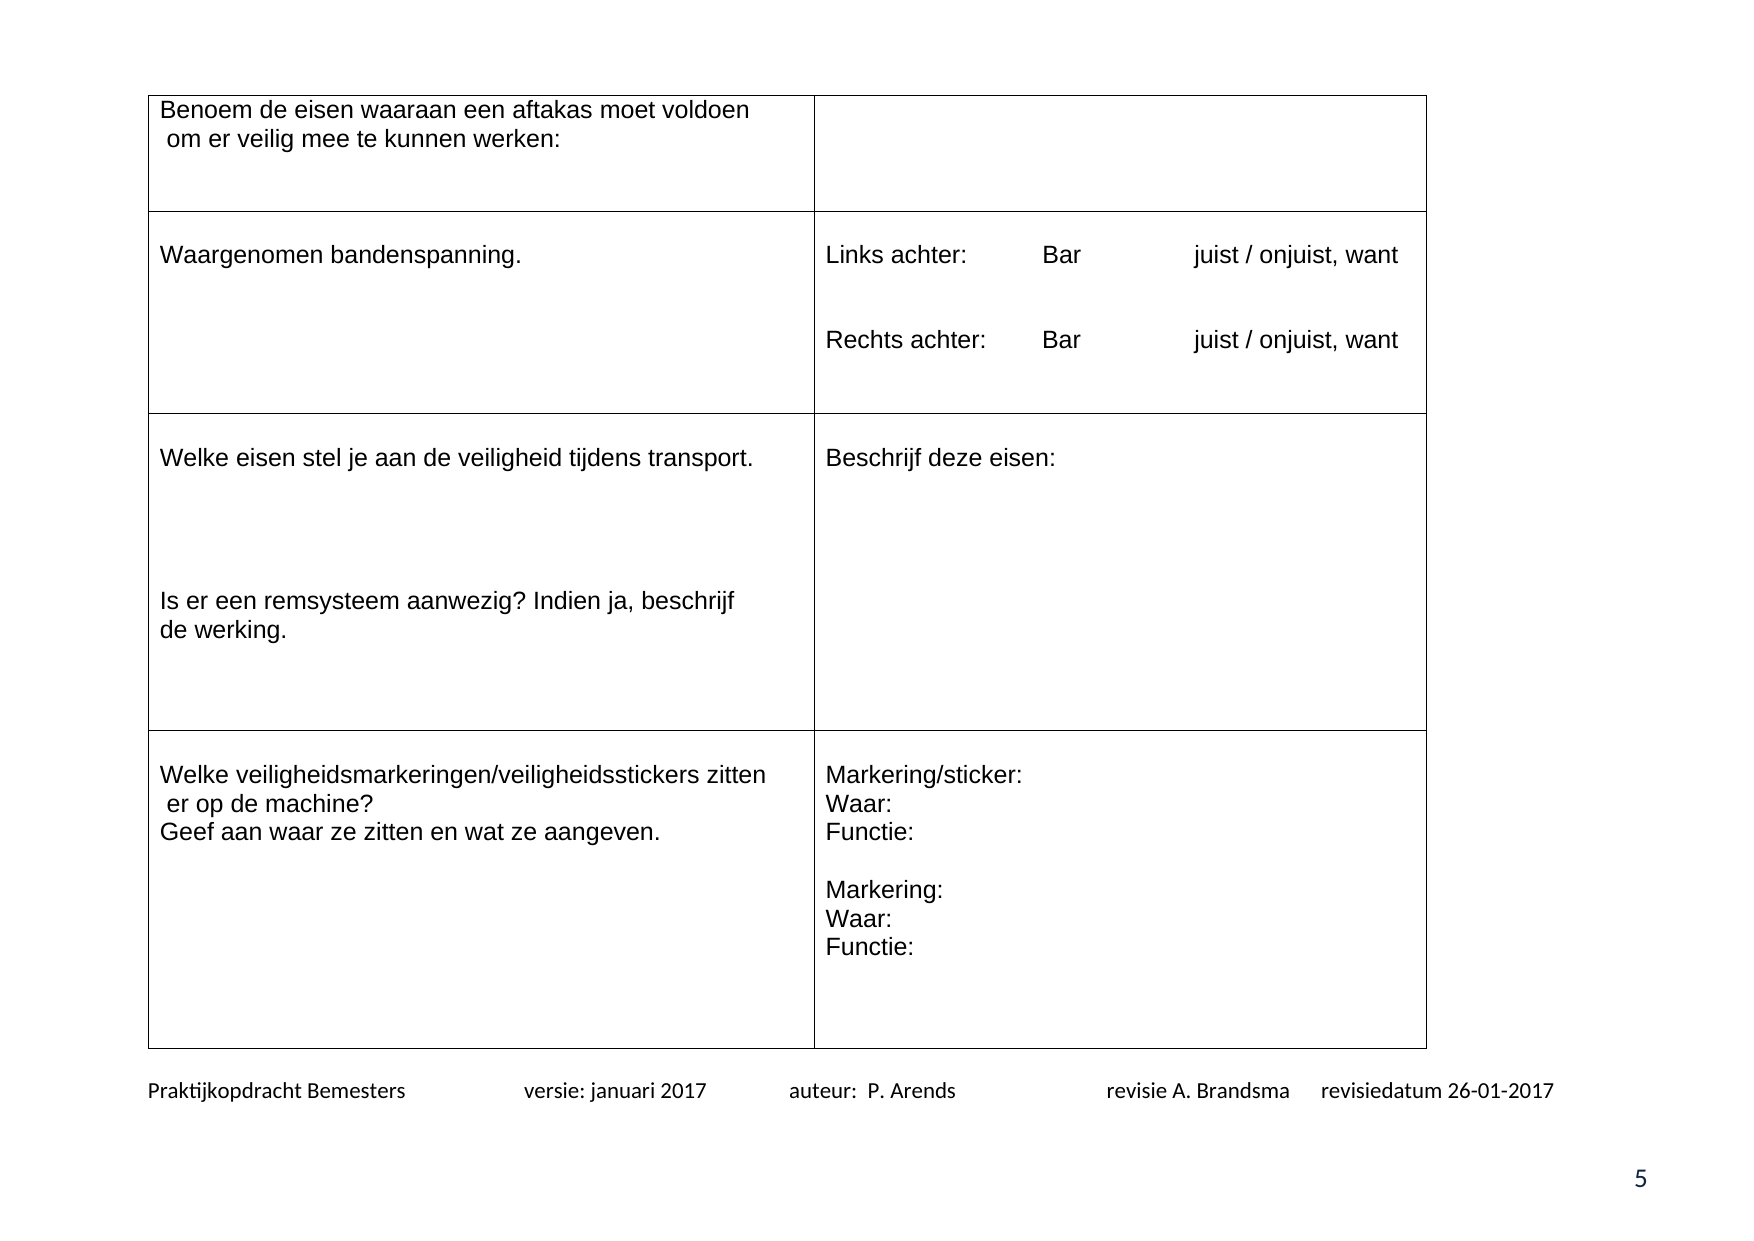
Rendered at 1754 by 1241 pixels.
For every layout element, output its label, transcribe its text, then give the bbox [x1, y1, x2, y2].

table_cell Waargenomen bandenspanning. [149, 212, 814, 413]
table_cell Welke eisen stel je aan de veiligheid tijdens transport. Is er een remsysteem aanwezig? Indien ja, beschrijf de werking. [149, 414, 814, 730]
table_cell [815, 731, 1426, 1047]
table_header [149, 96, 814, 211]
table_cell Links achter: Bar juist / onjuist, want Rechts achter: Bar juist / onjuist, want [815, 212, 1426, 413]
table_cell Beschrijf deze eisen: [815, 414, 1426, 730]
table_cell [149, 731, 814, 1047]
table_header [815, 96, 1426, 211]
